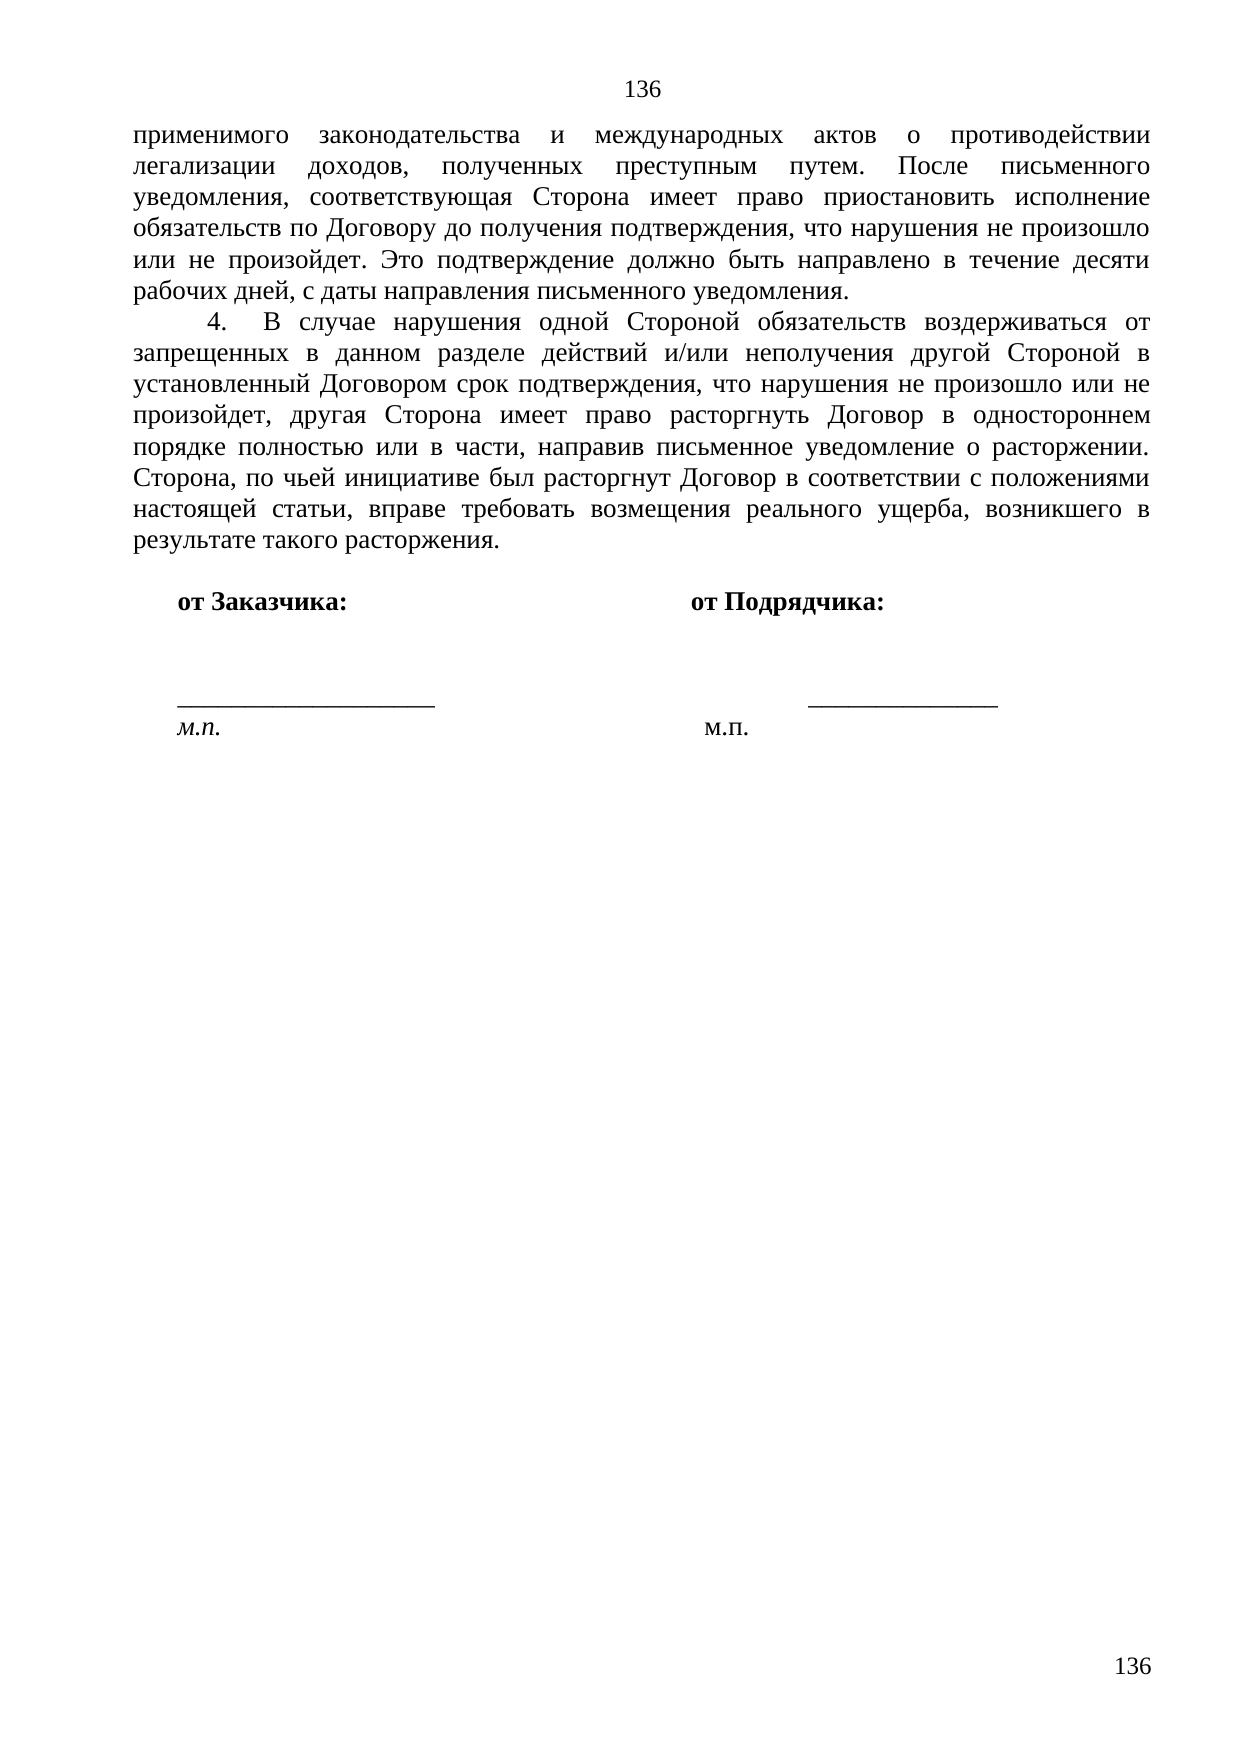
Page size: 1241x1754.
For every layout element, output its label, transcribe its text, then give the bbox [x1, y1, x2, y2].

text 4. В случае нарушения одной Стороной обязательств воздерживаться от запрещенных в данном разделе действий и/или неполучения другой Стороной в установленный Договором срок подтверждения, что нарушения не произошло или не произойдет, другая Сторона имеет право расторгнуть Договор в одностороннем порядке полностью или в части, направив письменное уведомление о расторжении. Сторона, по чьей инициативе был расторгнут Договор в соответствии с положениями настоящей статьи, вправе требовать возмещения реального ущерба, возникшего в результате такого расторжения. [133, 305, 1152, 554]
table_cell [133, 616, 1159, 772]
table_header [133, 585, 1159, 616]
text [133, 118, 1152, 305]
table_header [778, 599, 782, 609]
